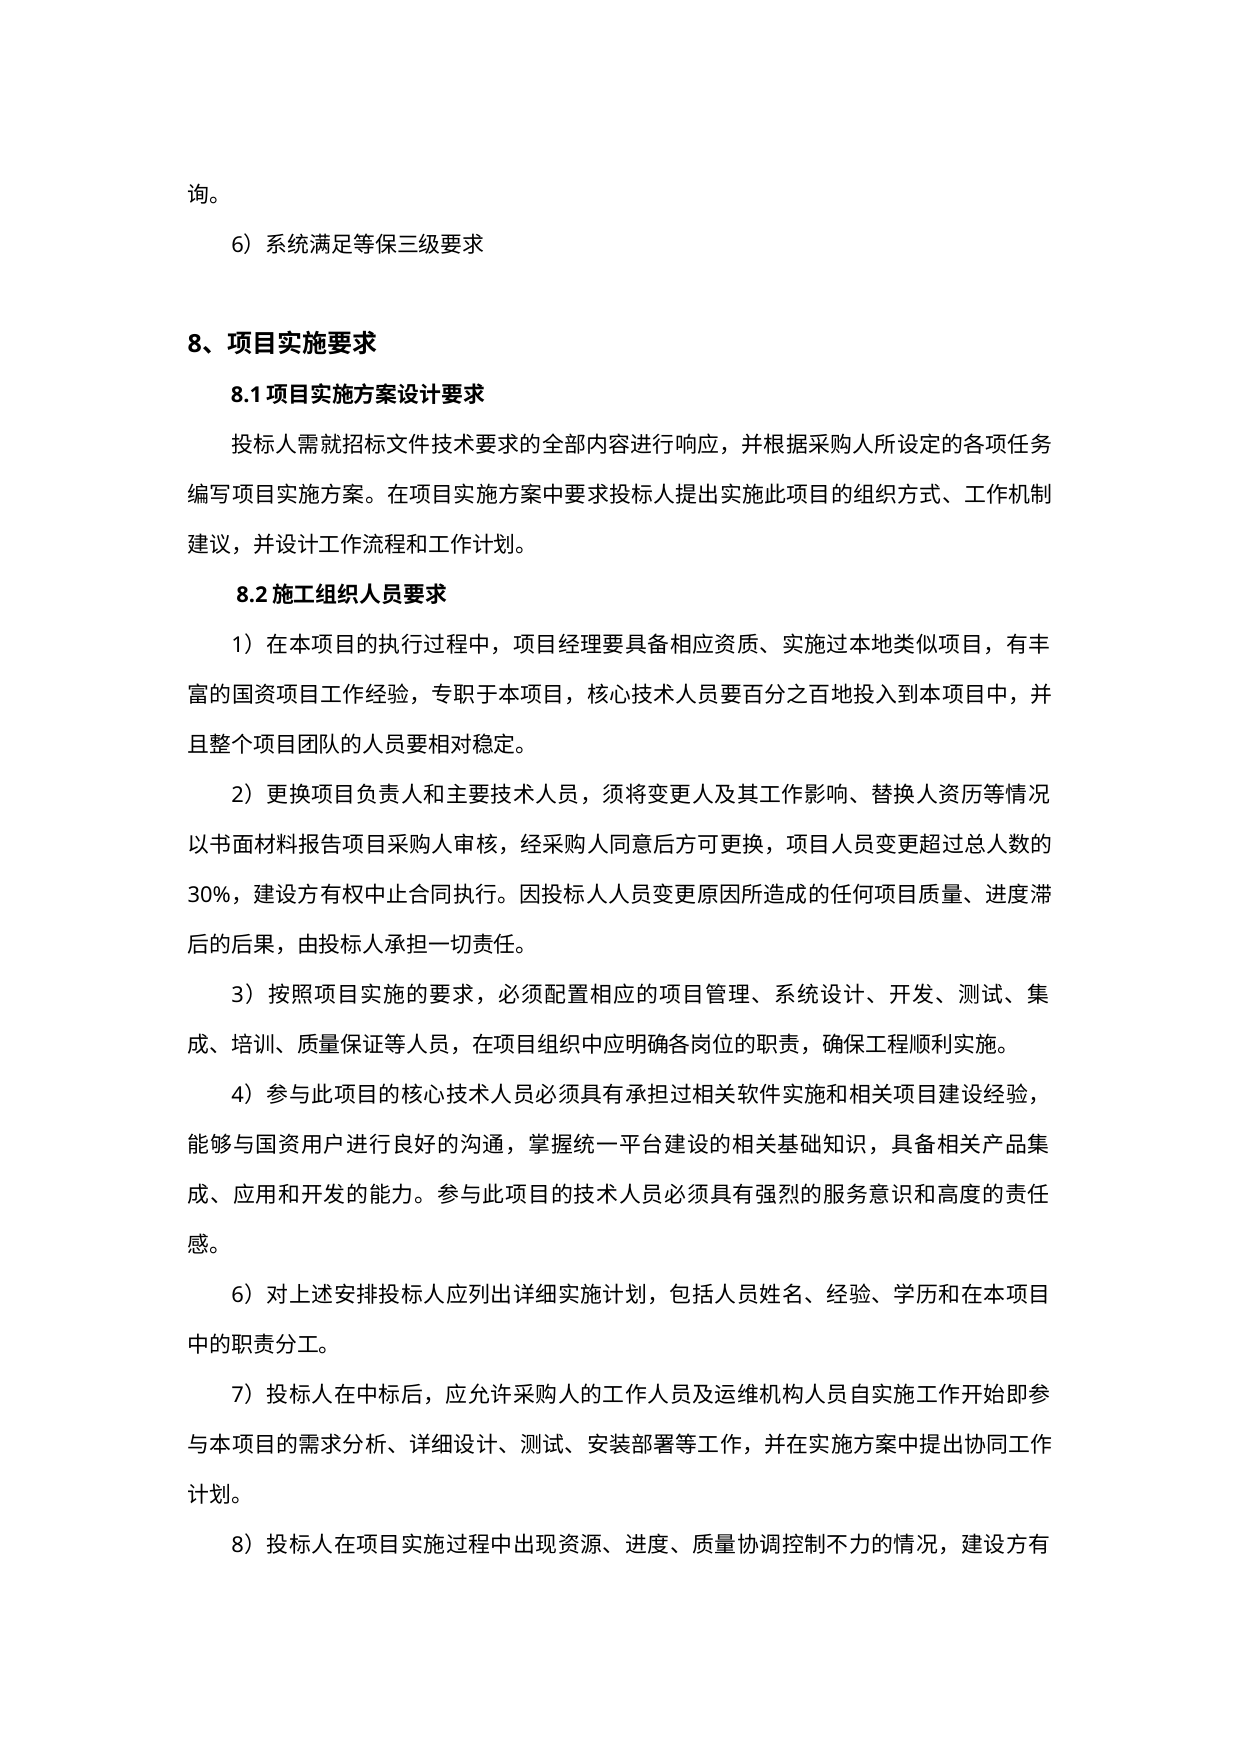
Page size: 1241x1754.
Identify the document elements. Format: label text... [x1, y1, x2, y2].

text 3）按照项目实施的要求，必须配置相应的项目管理、系统设计、开发、测试、集成、培训、质量保证等人员，在项目组织中应明确各岗位的职责，确保工程顺利实施。 [187, 962, 1053, 1062]
text 8、项目实施要求 [187, 312, 1053, 362]
text 8.2施工组织人员要求 [187, 562, 1053, 612]
text 8.1项目实施方案设计要求 [187, 362, 1053, 412]
text 4）参与此项目的核心技术人员必须具有承担过相关软件实施和相关项目建设经验，能够与国资用户进行良好的沟通，掌握统一平台建设的相关基础知识，具备相关产品集成、应用和开发的能力。参与此项目的技术人员必须具有强烈的服务意识和高度的责任感。 [187, 1062, 1053, 1262]
text 6）系统满足等保三级要求 [187, 212, 1053, 262]
text 6）对上述安排投标人应列出详细实施计划，包括人员姓名、经验、学历和在本项目中的职责分工。 [187, 1262, 1053, 1362]
text 投标人需就招标文件技术要求的全部内容进行响应，并根据采购人所设定的各项任务编写项目实施方案。在项目实施方案中要求投标人提出实施此项目的组织方式、工作机制建议，并设计工作流程和工作计划。 [187, 412, 1053, 562]
text 7）投标人在中标后，应允许采购人的工作人员及运维机构人员自实施工作开始即参与本项目的需求分析、详细设计、测试、安装部署等工作，并在实施方案中提出协同工作计划。 [187, 1362, 1053, 1512]
text 2）更换项目负责人和主要技术人员，须将变更人及其工作影响、替换人资历等情况以书面材料报告项目采购人审核，经采购人同意后方可更换，项目人员变更超过总人数的30%，建设方有权中止合同执行。因投标人人员变更原因所造成的任何项目质量、进度滞后的后果，由投标人承担一切责任。 [187, 762, 1053, 962]
text 1）在本项目的执行过程中，项目经理要具备相应资质、实施过本地类似项目，有丰富的国资项目工作经验，专职于本项目，核心技术人员要百分之百地投入到本项目中，并且整个项目团队的人员要相对稳定。 [187, 612, 1053, 762]
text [187, 162, 1053, 212]
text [187, 1512, 1053, 1562]
